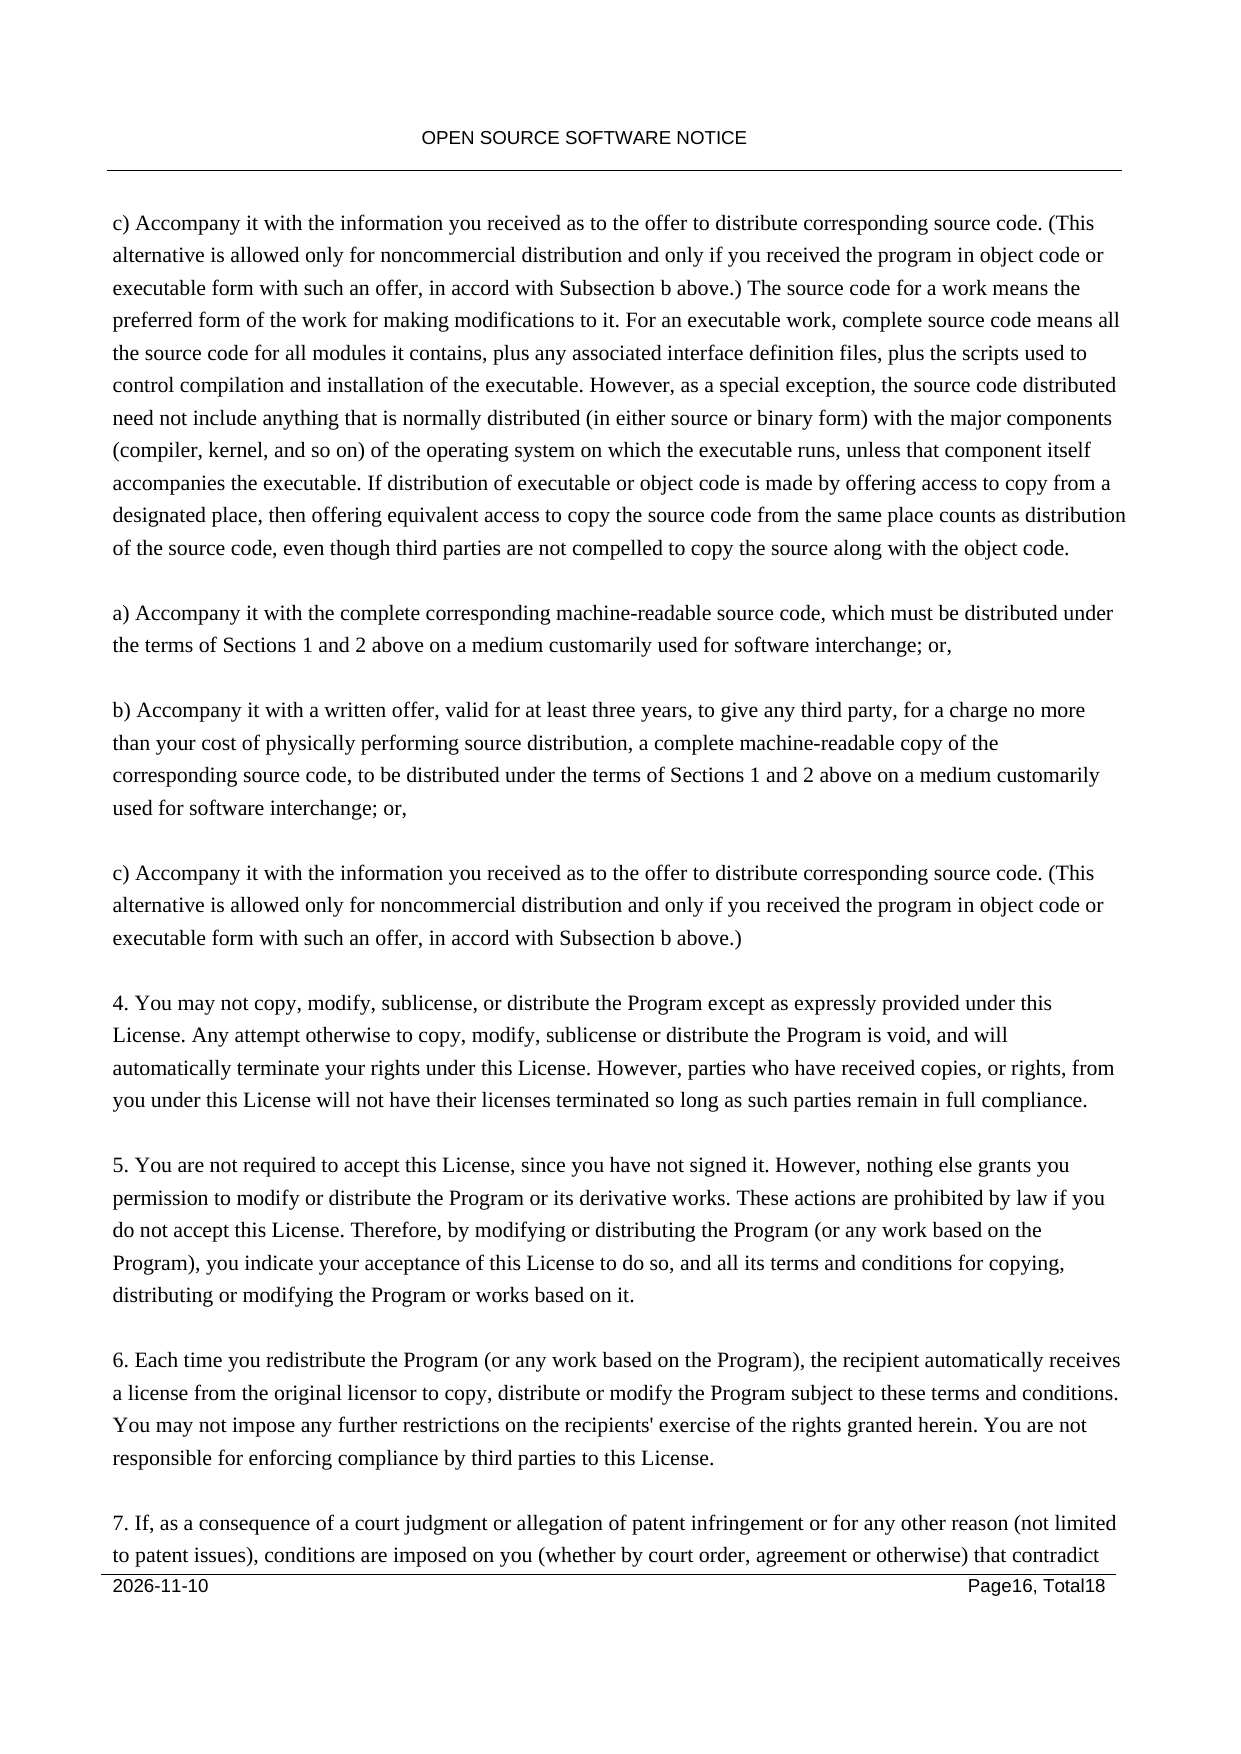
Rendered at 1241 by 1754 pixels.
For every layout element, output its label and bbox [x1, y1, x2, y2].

text [112, 206, 1128, 1571]
